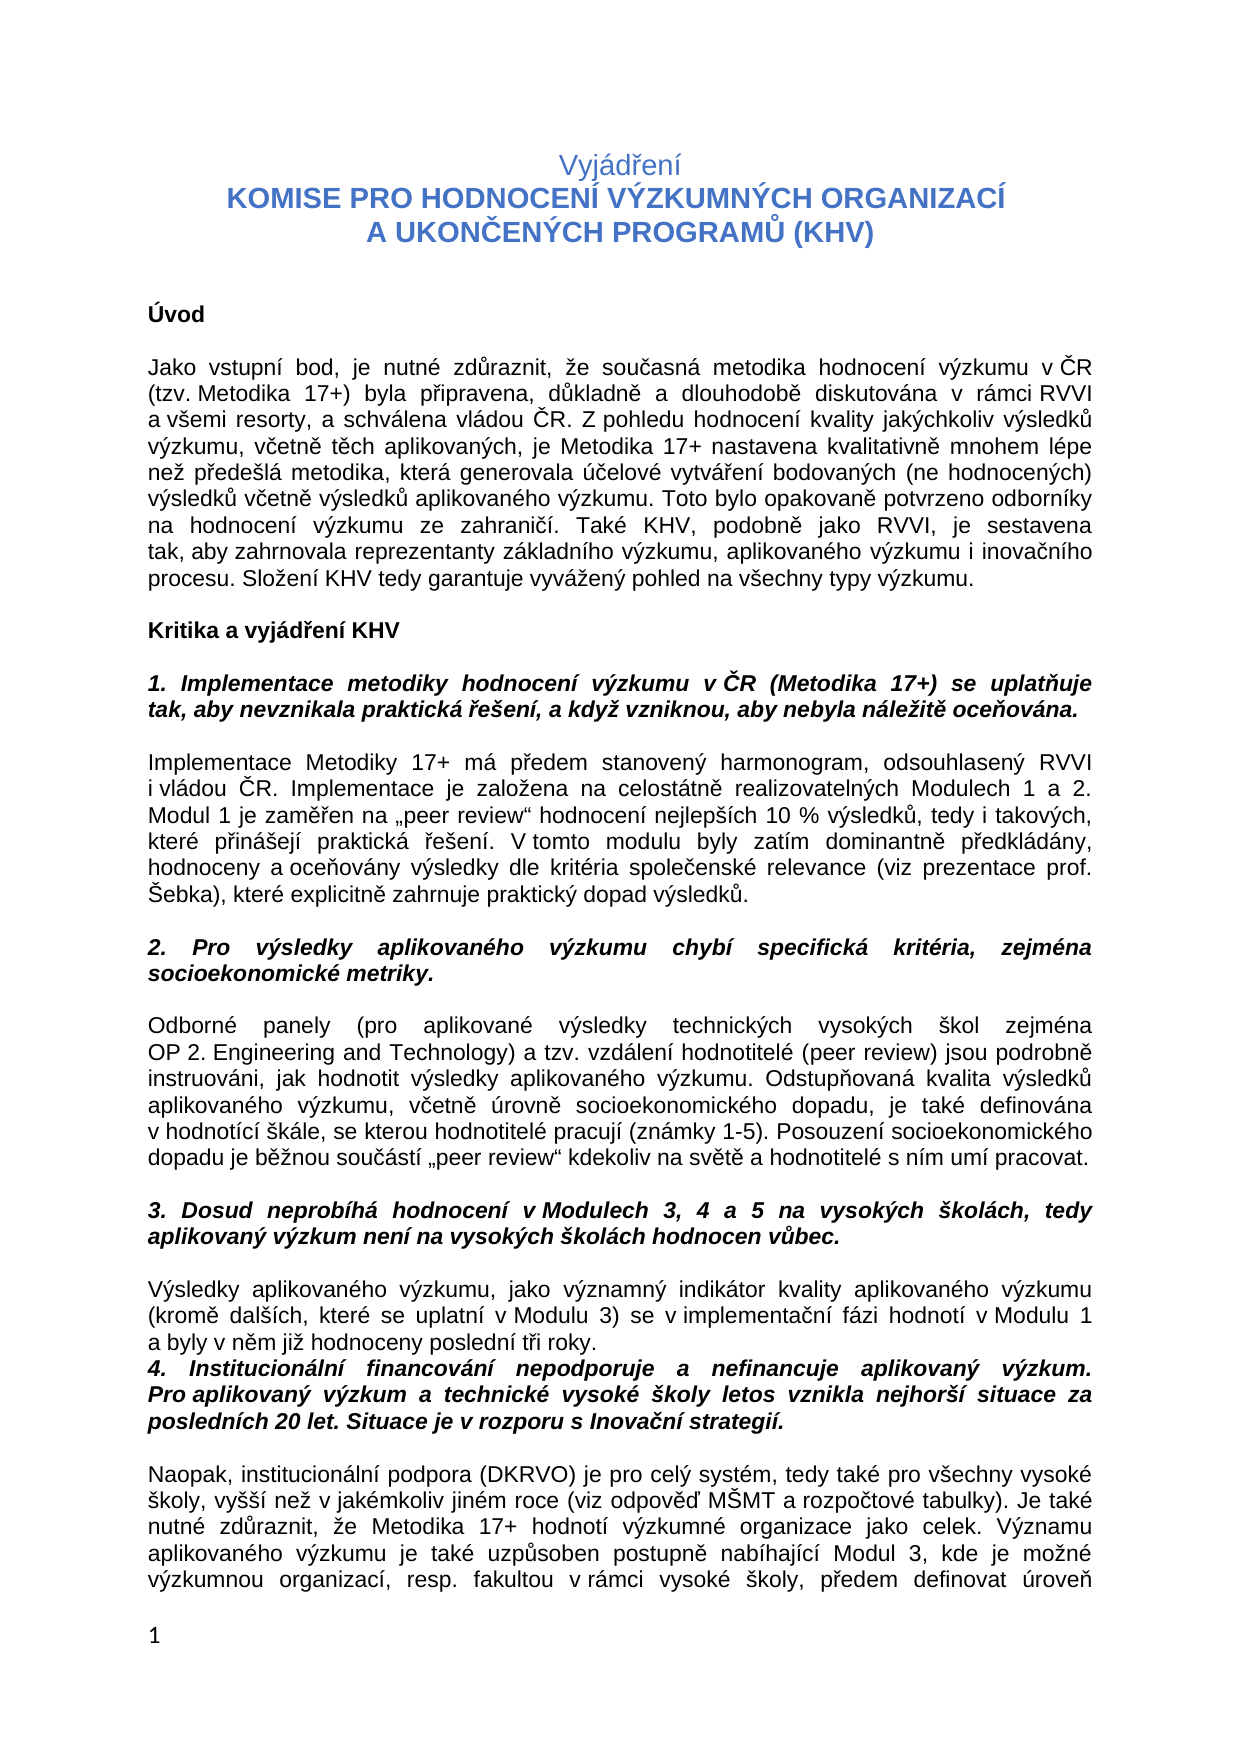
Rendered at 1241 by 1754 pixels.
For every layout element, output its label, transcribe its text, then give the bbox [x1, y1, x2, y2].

text 2. Pro výsledky aplikovaného výzkumu chybí specifická kritéria, zejména socioekonomické metriky. [148, 933, 1093, 986]
text KOMISE PRO HODNOCENÍ VÝZKUMNÝCH ORGANIZACÍ A UKONČENÝCH PROGRAMŮ (KHV) [148, 181, 1093, 248]
text Výsledky aplikovaného výzkumu, jako významný indikátor kvality aplikovaného výzkumu (kromě dalších, které se uplatní v Modulu 3) se v implementační fázi hodnotí v Modulu 1 a byly v něm již hodnoceny poslední tři roky. [148, 1276, 1093, 1355]
text 4. Institucionální financování nepodporuje a nefinancuje aplikovaný výzkum. Pro aplikovaný výzkum a technické vysoké školy letos vznikla nejhorší situace za posledních 20 let. Situace je v rozporu s Inovační strategií. [148, 1355, 1093, 1434]
text Implementace Metodiky 17+ má předem stanovený harmonogram, odsouhlasený RVVI i vládou ČR. Implementace je založena na celostátně realizovatelných Modulech 1 a 2. Modul 1 je zaměřen na „peer review“ hodnocení nejlepších 10 % výsledků, tedy i takových, které přinášejí praktická řešení. V tomto modulu byly zatím dominantně předkládány, hodnoceny a oceňovány výsledky dle kritéria společenské relevance (viz prezentace prof. Šebka), které explicitně zahrnuje praktický dopad výsledků. [148, 749, 1093, 907]
text 3. Dosud neprobíhá hodnocení v Modulech 3, 4 a 5 na vysokých školách, tedy aplikovaný výzkum není na vysokých školách hodnocen vůbec. [148, 1197, 1093, 1250]
text Kritika a vyjádření KHV [148, 617, 1093, 643]
text Odborné panely (pro aplikované výsledky technických vysokých škol zejména OP 2. Engineering and Technology) a tzv. vzdálení hodnotitelé (peer review) jsou podrobně instruováni, jak hodnotit výsledky aplikovaného výzkumu. Odstupňovaná kvalita výsledků aplikovaného výzkumu, včetně úrovně socioekonomického dopadu, je také definována v hodnotící škále, se kterou hodnotitelé pracují (známky 1-5). Posouzení socioekonomického dopadu je běžnou součástí „peer review“ kdekoliv na světě a hodnotitelé s ním umí pracovat. [148, 1012, 1093, 1171]
text Vyjádření [148, 148, 1093, 181]
text Jako vstupní bod, je nutné zdůraznit, že současná metodika hodnocení výzkumu v ČR (tzv. Metodika 17+) byla připravena, důkladně a dlouhodobě diskutována v rámci RVVI a všemi resorty, a schválena vládou ČR. Z pohledu hodnocení kvality jakýchkoliv výsledků výzkumu, včetně těch aplikovaných, je Metodika 17+ nastavena kvalitativně mnohem lépe než předešlá metodika, která generovala účelové vytváření bodovaných (ne hodnocených) výsledků včetně výsledků aplikovaného výzkumu. Toto bylo opakovaně potvrzeno odborníky na hodnocení výzkumu ze zahraničí. Také KHV, podobně jako RVVI, je sestavena tak, aby zahrnovala reprezentanty základního výzkumu, aplikovaného výzkumu i inovačního procesu. Složení KHV tedy garantuje vyvážený pohled na všechny typy výzkumu. [148, 354, 1093, 591]
text 1. Implementace metodiky hodnocení výzkumu v ČR (Metodika 17+) se uplatňuje tak, aby nevznikala praktická řešení, a když vzniknou, aby nebyla náležitě oceňována. [148, 670, 1093, 723]
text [148, 1461, 1093, 1592]
text Úvod [148, 301, 1093, 327]
